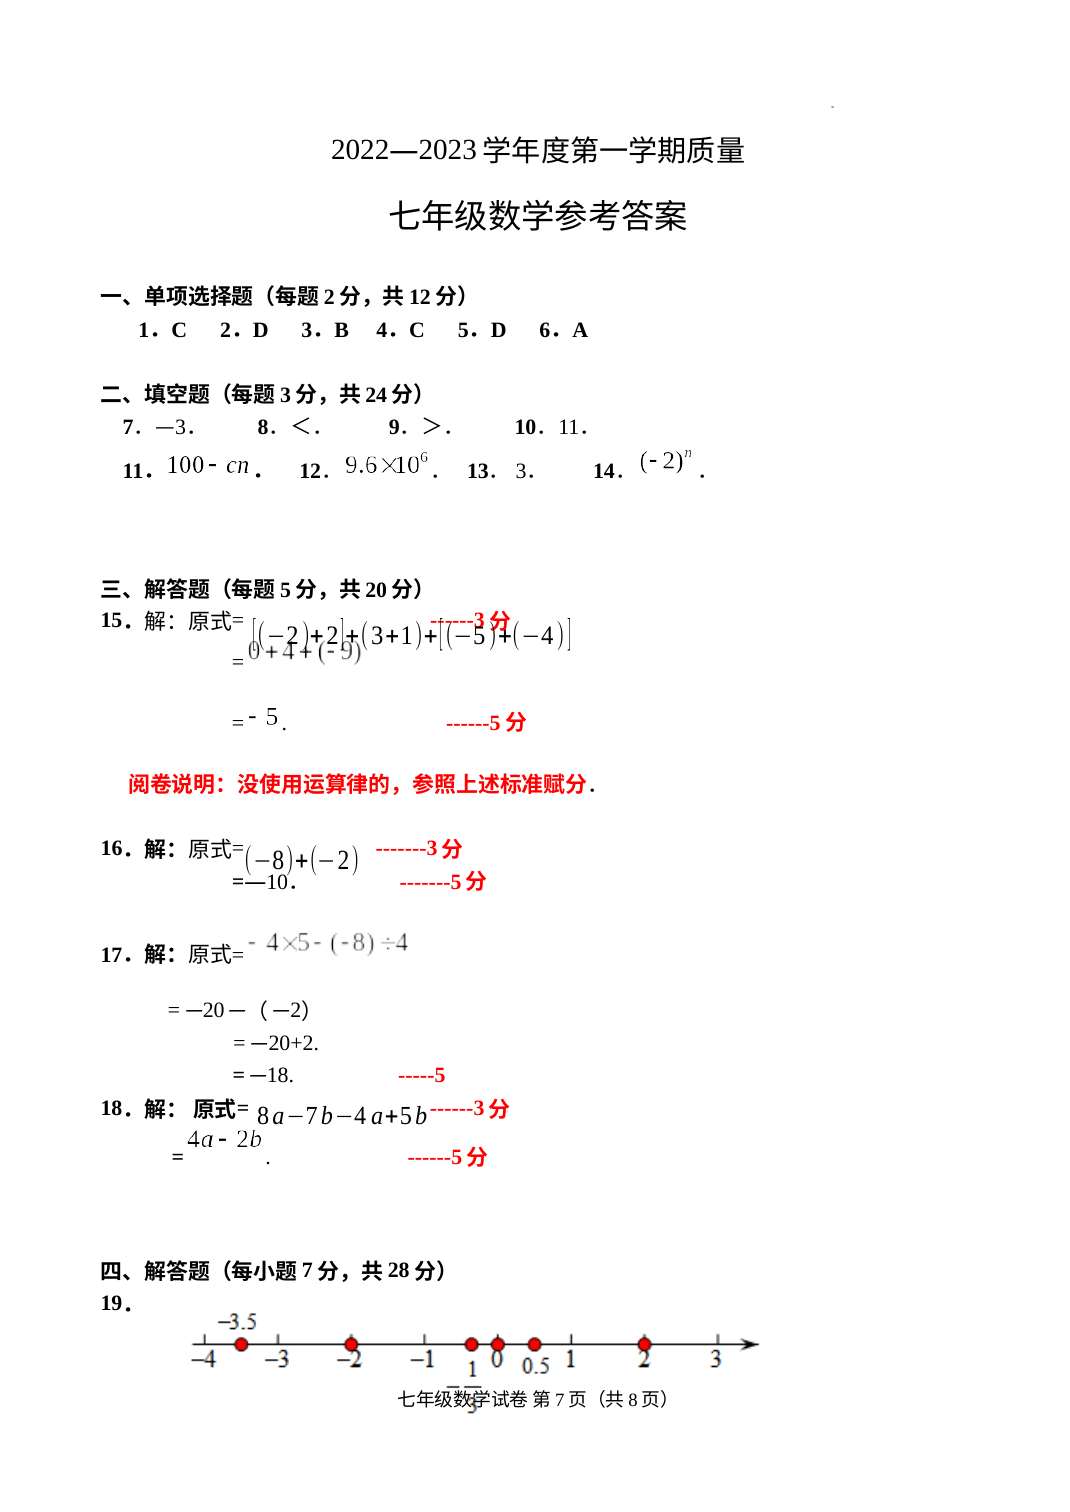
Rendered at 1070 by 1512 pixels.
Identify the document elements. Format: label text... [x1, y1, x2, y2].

text 1．C 2．D 3．B 4．C 5．D 6．A [100, 311, 975, 344]
text 11．． 12．． 13． 3． 14．． [100, 441, 975, 506]
picture [173, 1298, 773, 1426]
text 2022—2023学年度第一学期质量 [100, 116, 975, 181]
list 7．—3． 8．＜． 9．＞． 10．11． [100, 409, 975, 441]
list 18．解： 原式= ------3分 [100, 1091, 975, 1124]
list 二、填空题（每题3分，共24分） [100, 376, 975, 409]
list =. ------5分 [100, 1124, 975, 1189]
text 15．解：原式= ------3分 [100, 604, 975, 636]
text 17．解：原式= [100, 929, 975, 994]
text = [100, 636, 975, 701]
text 19． [100, 1286, 975, 1319]
text =－20－（－2） [100, 994, 975, 1026]
text =—10． -------5分 [100, 864, 975, 896]
text =. ------5分 [100, 701, 975, 766]
text 七年级数学参考答案 [100, 181, 975, 246]
text =－20+2. [100, 1026, 975, 1059]
text 阅卷说明：没使用运算律的，参照上述标准赋分． [100, 766, 975, 799]
text =－18. -----5 [100, 1059, 975, 1091]
text 三、解答题（每题5分，共20分） [100, 571, 975, 604]
list 一、单项选择题（每题2分，共12分） [100, 279, 975, 311]
text 四、解答题（每小题7分，共 28分） [100, 1254, 975, 1286]
list 16．解：原式= -------3分 [100, 831, 975, 864]
